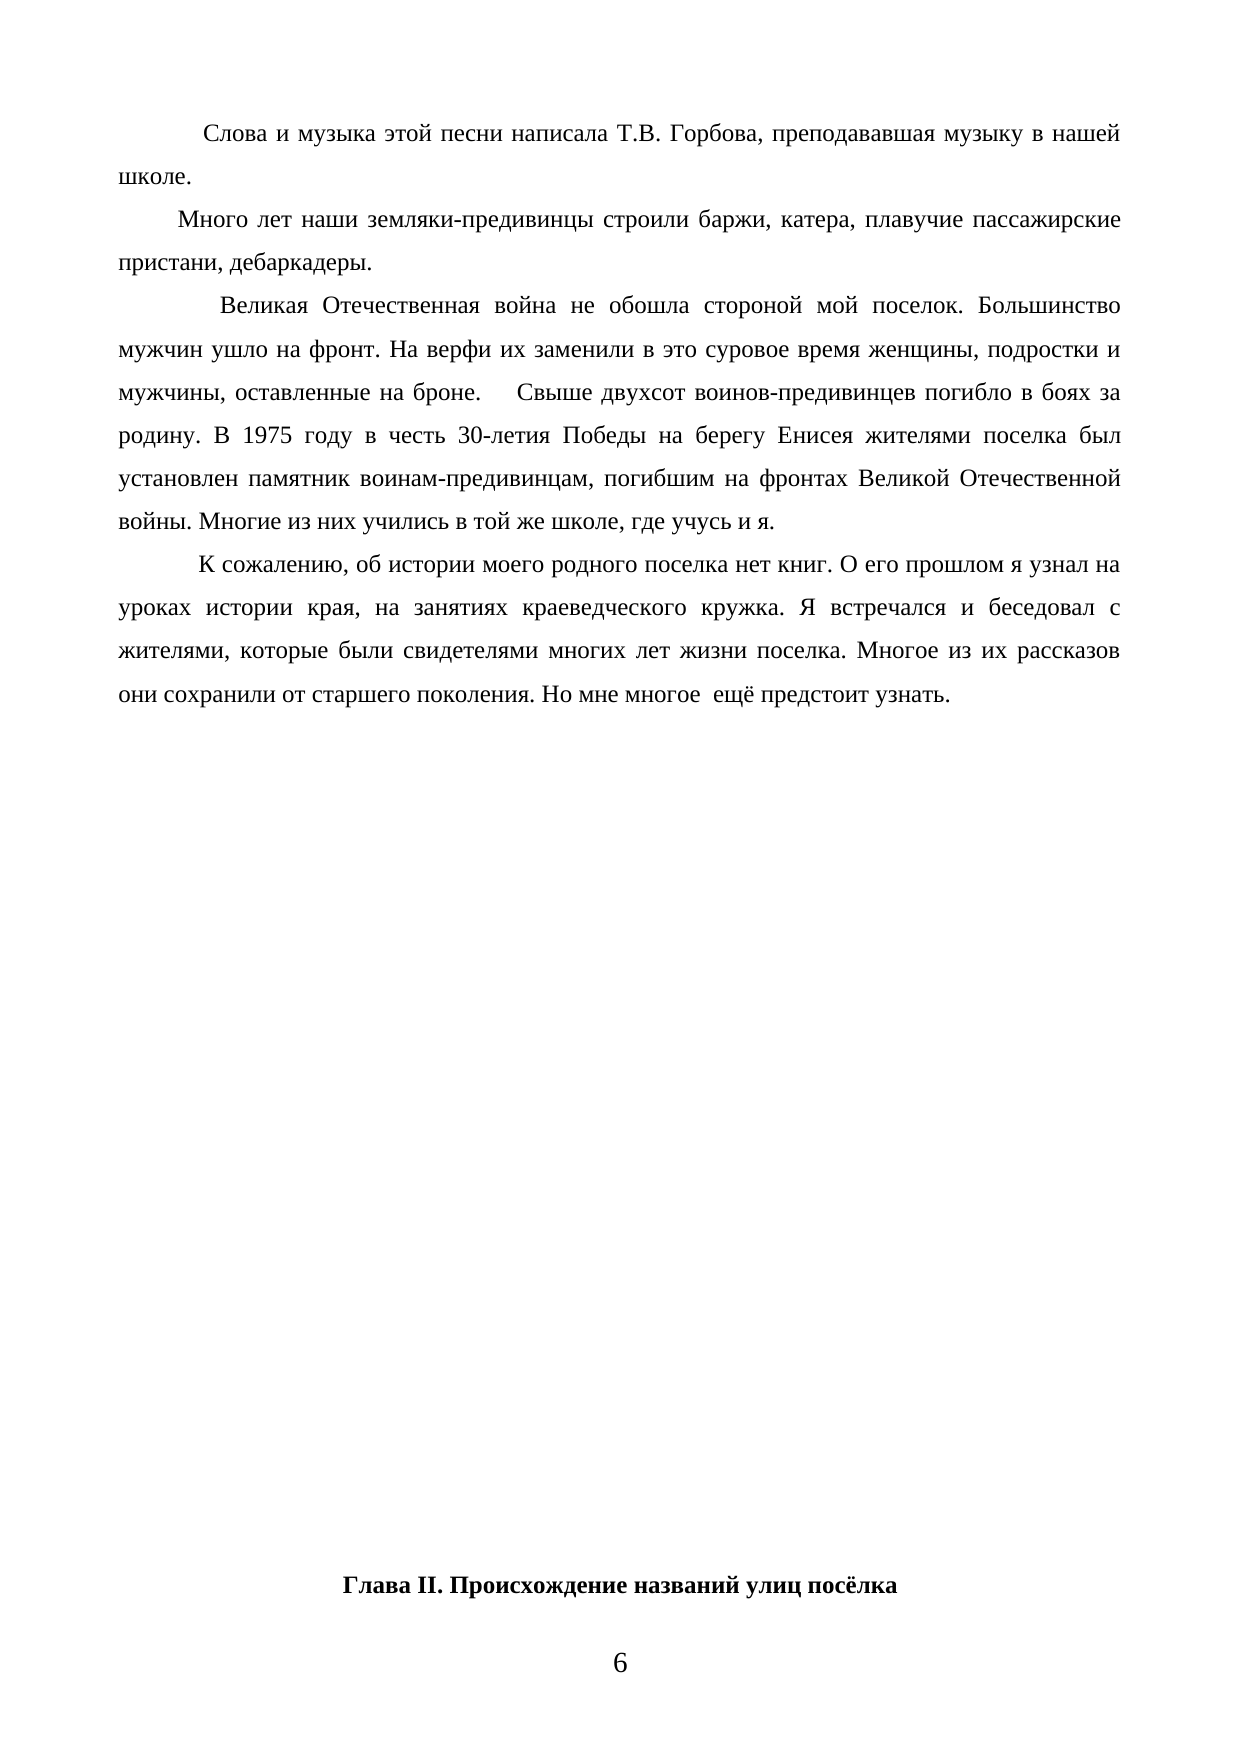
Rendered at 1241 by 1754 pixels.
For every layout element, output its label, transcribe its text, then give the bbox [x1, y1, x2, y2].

text Слова и музыка этой песни написала Т.В. Горбова, преподававшая музыку в нашей школе. [118, 118, 1122, 190]
text К сожалению, об истории моего родного поселка нет книг. О его прошлом я узнал на уроках истории края, на занятиях краеведческого кружка. Я встречался и беседовал с жителями, которые были свидетелями многих лет жизни поселка. Многое из их рассказов они сохранили от старшего поколения. Но мне многое ещё предстоит узнать. [118, 549, 1122, 707]
text Великая Отечественная война не обошла стороной мой поселок. Большинство мужчин ушло на фронт. На верфи их заменили в это суровое время женщины, подростки и мужчины, оставленные на броне. Свыше двухсот воинов-предивинцев погибло в боях за родину. В 1975 году в честь 30-летия Победы на берегу Енисея жителями поселка был установлен памятник воинам-предивинцам, погибшим на фронтах Великой Отечественной войны. Многие из них учились в той же школе, где учусь и я. [118, 291, 1122, 535]
text Глава II. Происхождение названий улиц посёлка [118, 1570, 1122, 1599]
text Много лет наши земляки-предивинцы строили баржи, катера, плавучие пассажирские пристани, дебаркадеры. [118, 204, 1122, 276]
